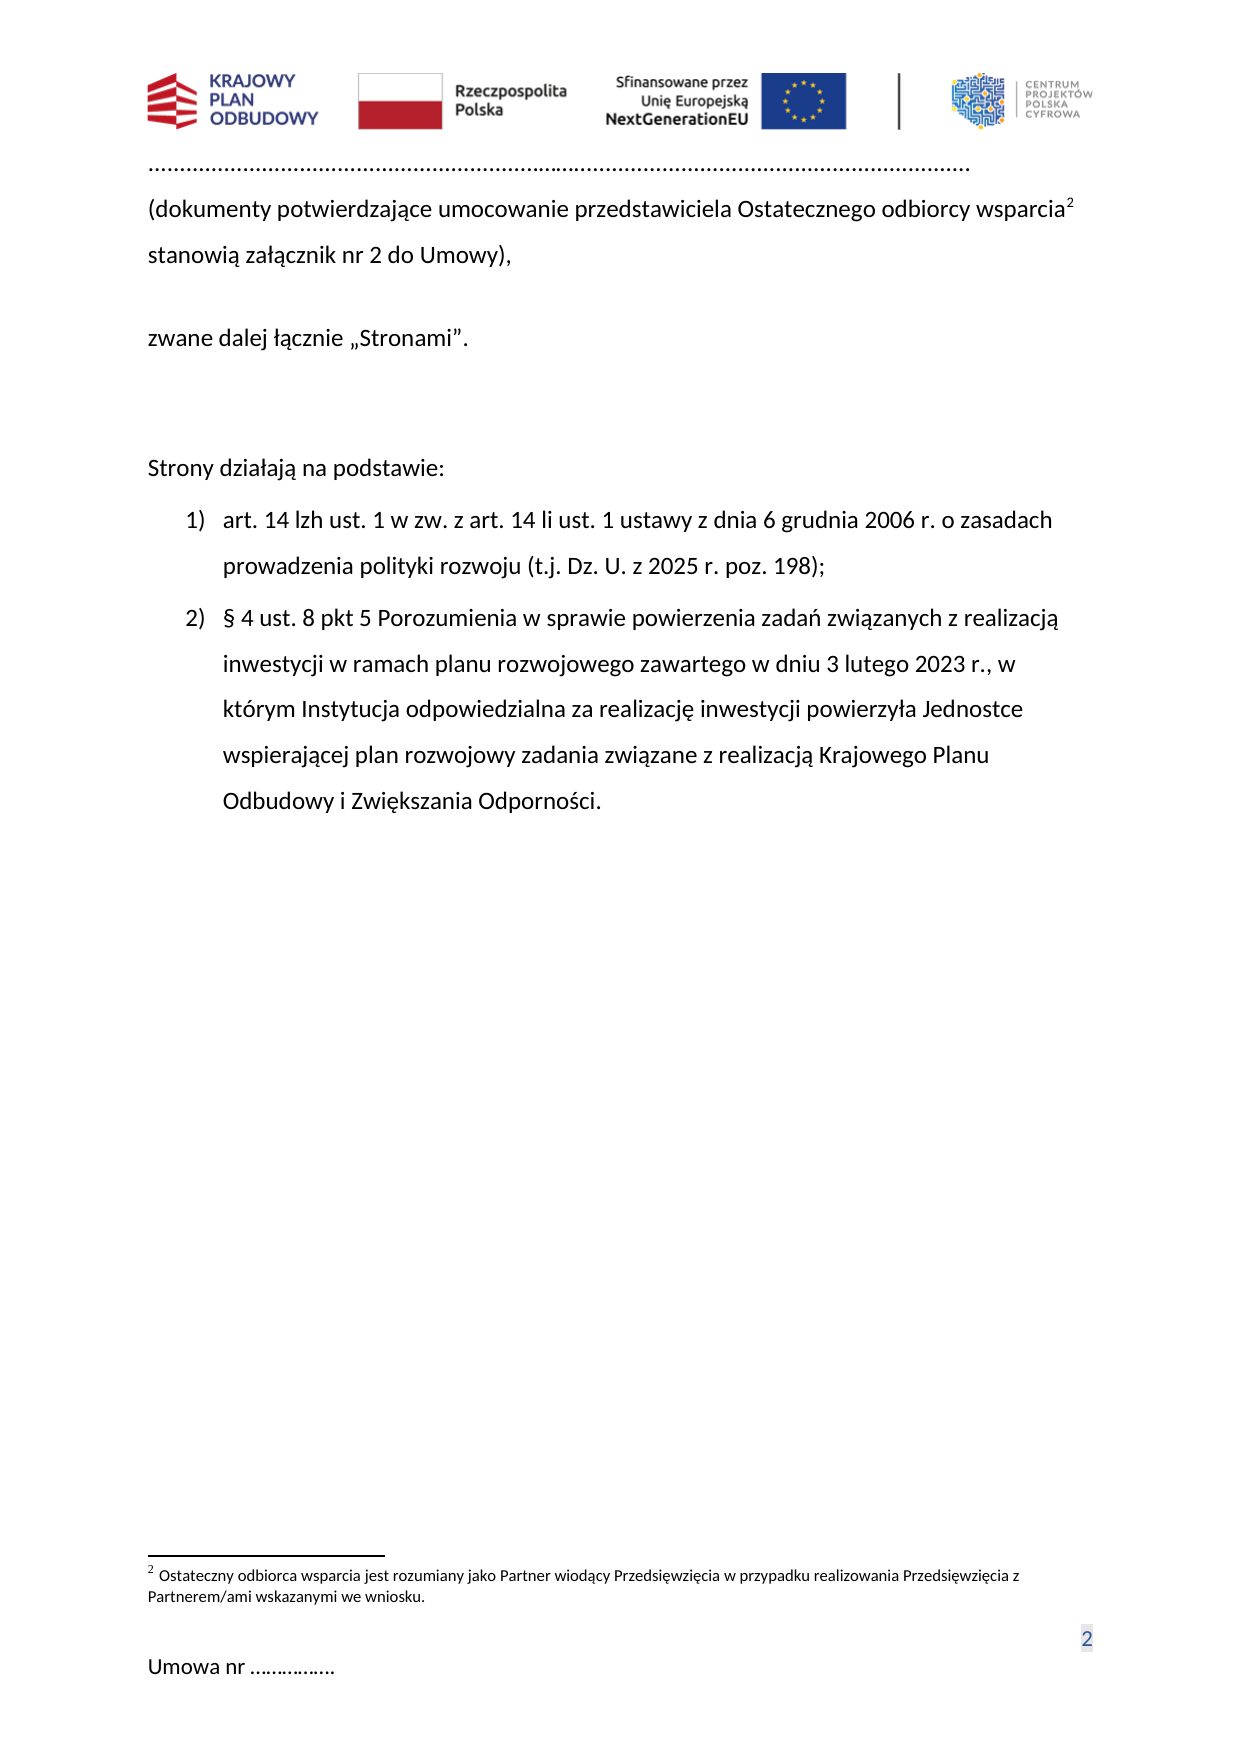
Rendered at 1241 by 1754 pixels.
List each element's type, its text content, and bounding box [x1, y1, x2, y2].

list § 4 ust. 8 pkt 5 Porozumienia w sprawie powierzenia zadań związanych z realizacją inwestycji w ramach planu rozwojowego zawartego w dniu 3 lutego 2023 r., w którym Instytucja odpowiedzialna za realizację inwestycji powierzyła Jednostce wspierającej plan rozwojowy zadania związane z realizacją Krajowego Planu Odbudowy i Zwiększania Odporności. [185, 602, 1093, 816]
list art. 14 lzh ust. 1 w zw. z art. 14 li ust. 1 ustawy z dnia 6 grudnia 2006 r. o zasadach prowadzenia polityki rozwoju (t.j. Dz. U. z 2025 r. poz. 198); [185, 504, 1093, 581]
picture [147, 73, 1093, 130]
text Strony działają na podstawie: [148, 452, 1093, 483]
text ..............................................................……............................................................... (dokumenty potwierdzające umocowanie przedstawiciela Ostatecznego odbiorcy wsparcia stanowią załącznik nr 2 do Umowy), [148, 148, 1093, 269]
text zwane dalej łącznie „Stronami”. [148, 322, 1093, 353]
